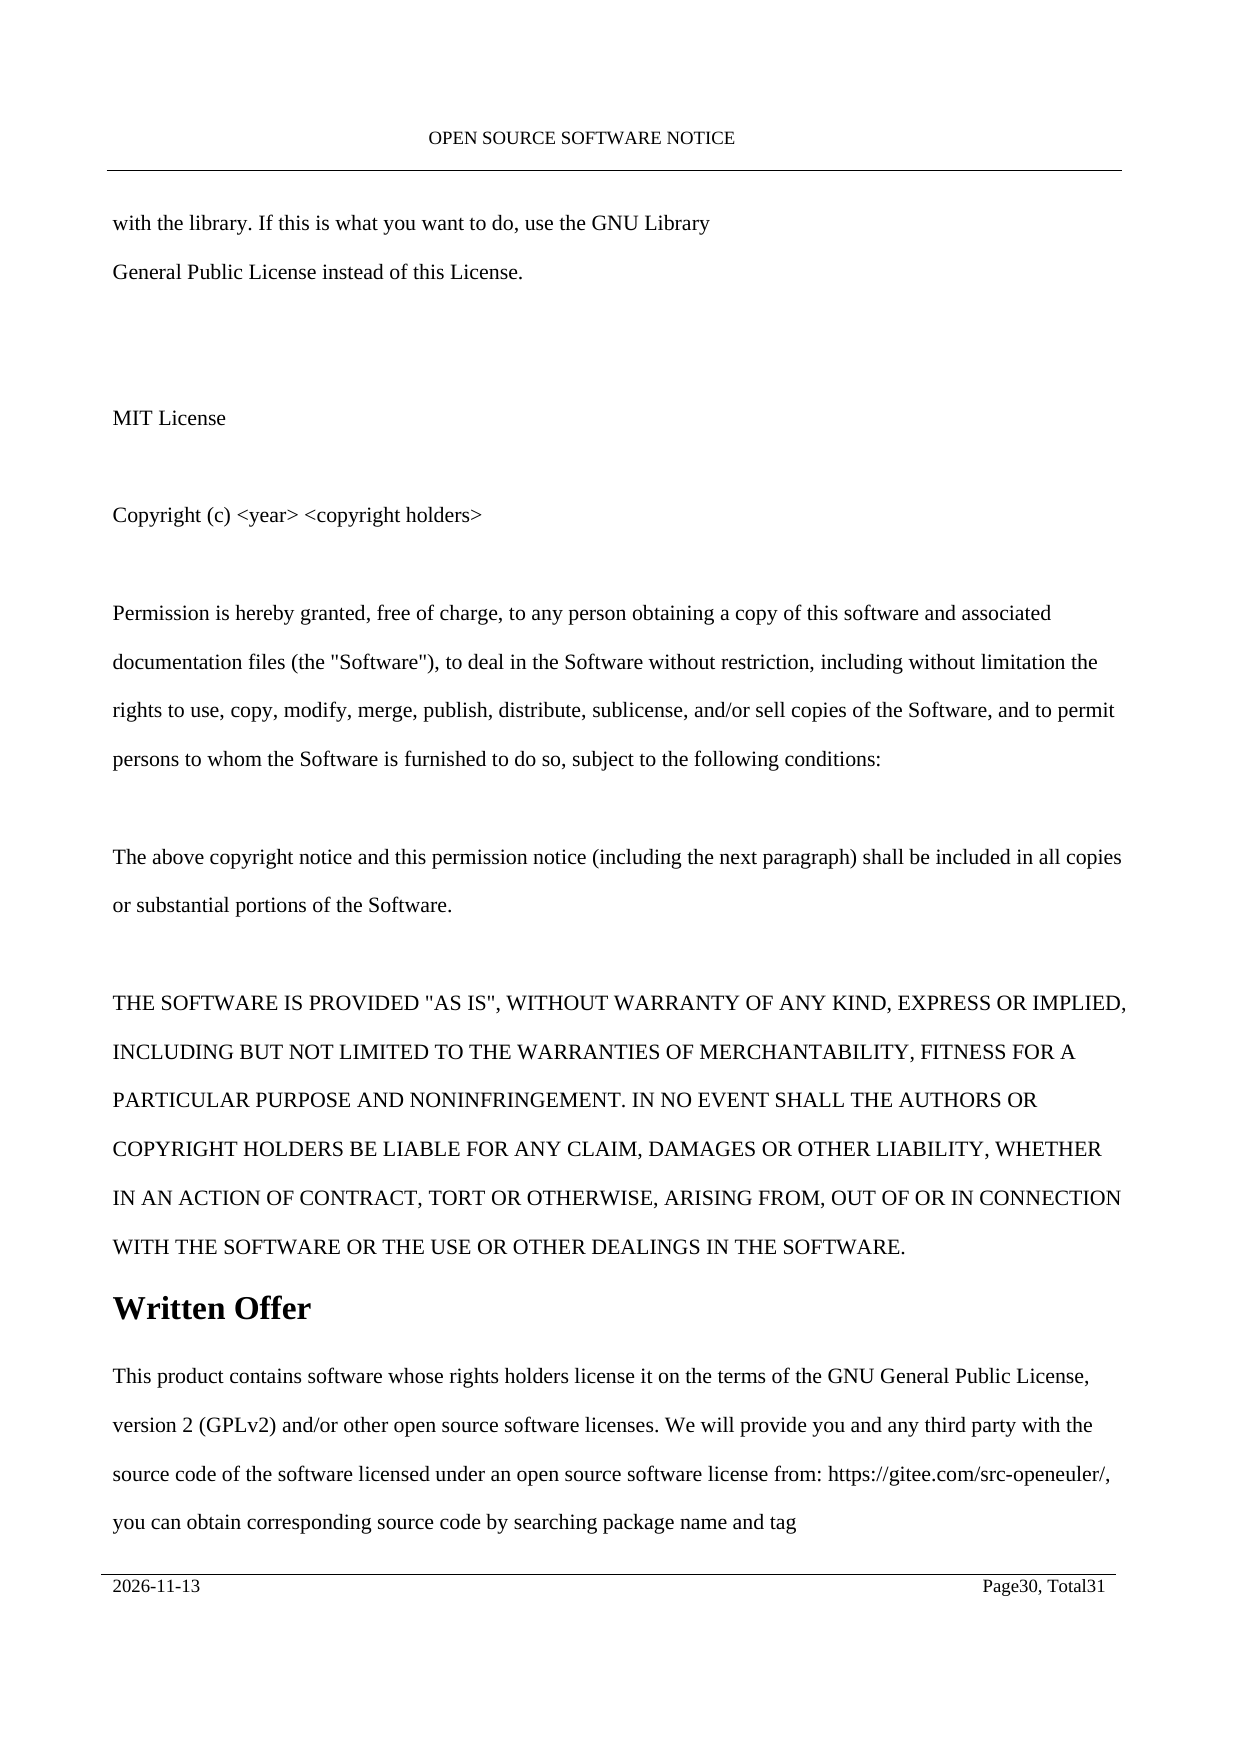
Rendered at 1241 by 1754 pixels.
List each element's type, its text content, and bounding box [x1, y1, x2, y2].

text Written Offer [112, 1275, 1128, 1340]
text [112, 206, 1128, 1263]
text This product contains software whose rights holders license it on the terms of the GNU General Public License, version 2 (GPLv2) and/or other open source software licenses. We will provide you and any third party with the source code of the software licensed under an open source software license from: https://gitee.com/src-openeuler/, you can obtain corresponding source code by searching package name and tag [112, 1359, 1128, 1538]
